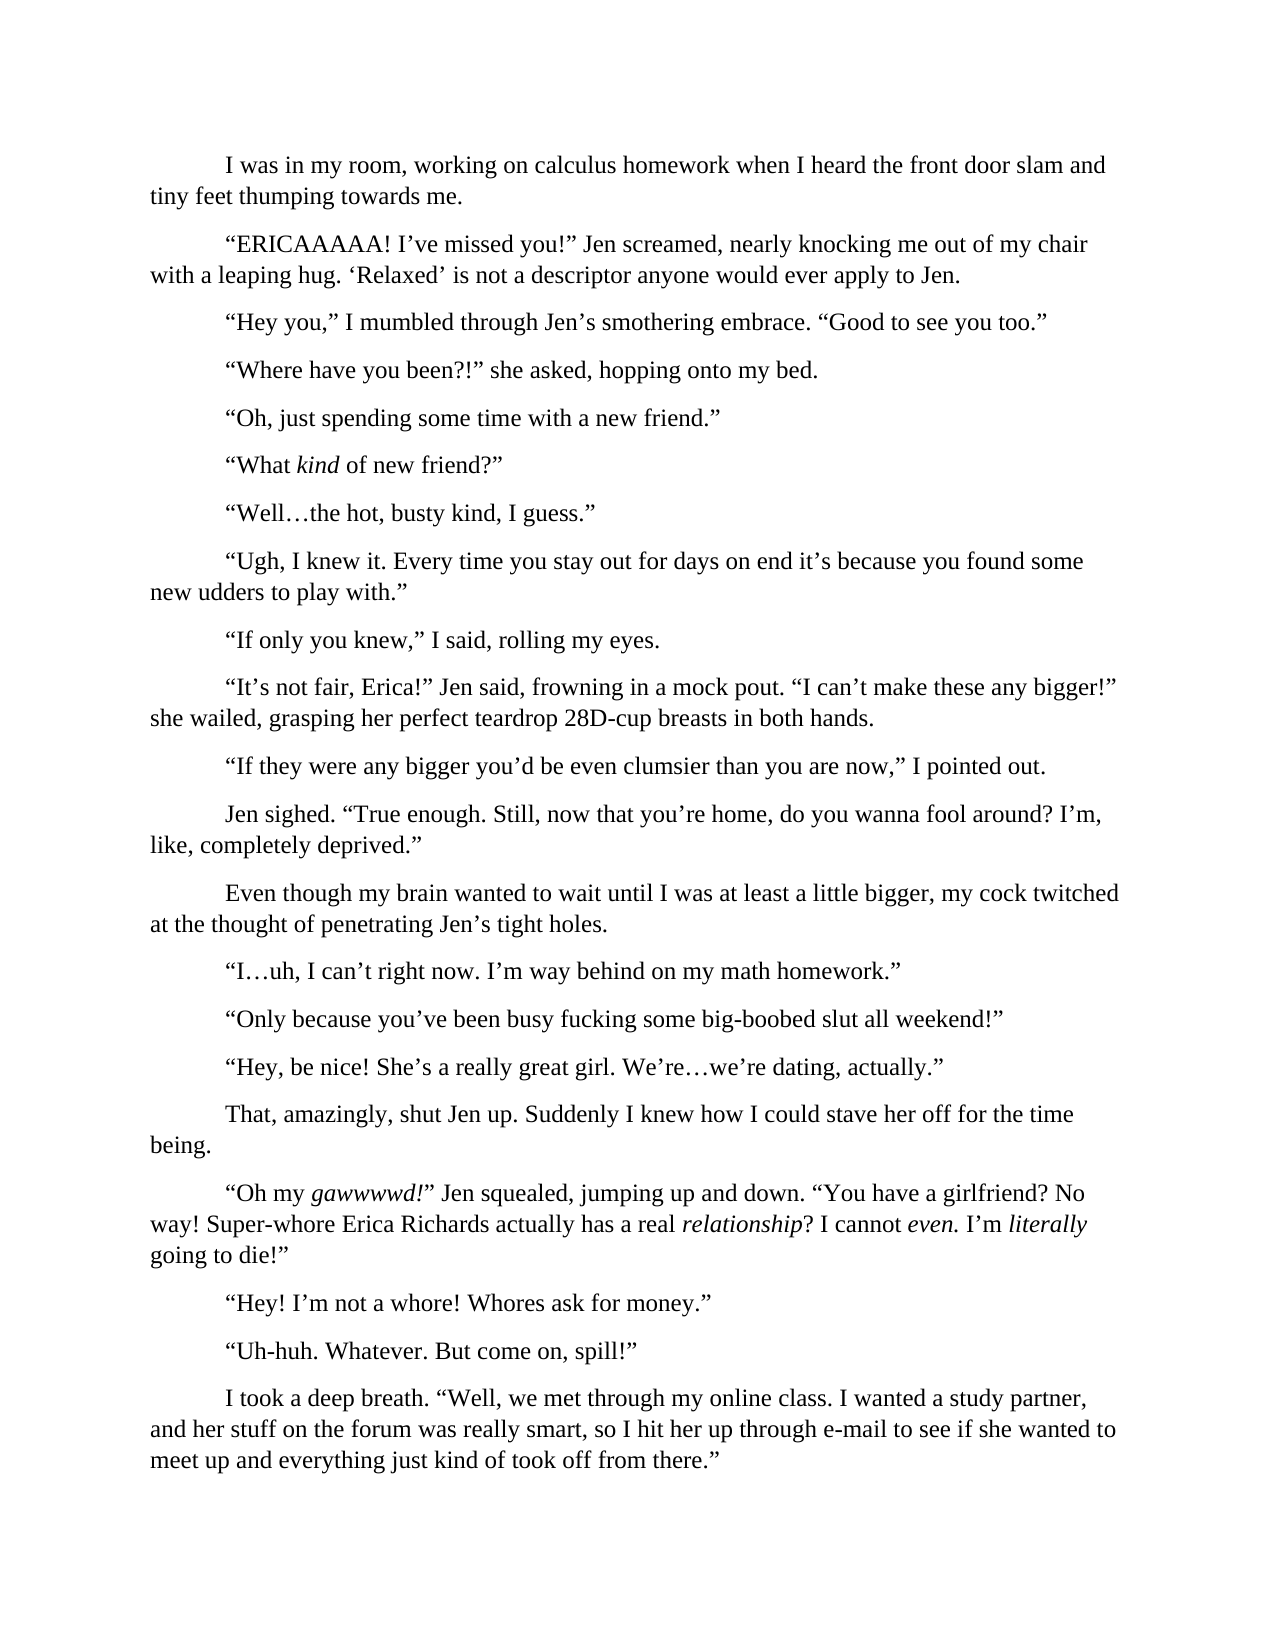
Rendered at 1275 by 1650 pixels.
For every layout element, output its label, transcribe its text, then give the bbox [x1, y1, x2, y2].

text “I…uh, I can’t right now. I’m way behind on my math homework.” [150, 956, 1125, 985]
text I was in my room, working on calculus homework when I heard the front door slam and tiny feet thumping towards me. [150, 150, 1125, 210]
text “What kind of new friend?” [150, 451, 1125, 479]
text “If only you knew,” I said, rolling my eyes. [150, 625, 1125, 653]
text “Hey, be nice! She’s a really great girl. We’re…we’re dating, actually.” [150, 1052, 1125, 1081]
text “Hey you,” I mumbled through Jen’s smothering embrace. “Good to see you too.” [150, 307, 1125, 336]
text That, amazingly, shut Jen up. Suddenly I knew how I could stave her off for the time being. [150, 1099, 1125, 1159]
text Jen sighed. “True enough. Still, now that you’re home, do you wanna fool around? I’m, like, completely deprived.” [150, 799, 1125, 859]
text “ERICAAAAA! I’ve missed you!” Jen screamed, nearly knocking me out of my chair with a leaping hug. ‘Relaxed’ is not a descriptor anyone would ever apply to Jen. [150, 229, 1125, 288]
text “Oh, just spending some time with a new friend.” [150, 403, 1125, 432]
text “If they were any bigger you’d be even clumsier than you are now,” I pointed out. [150, 751, 1125, 780]
text “Hey! I’m not a whore! Whores ask for money.” [150, 1288, 1125, 1317]
text Even though my brain wanted to wait until I was at least a little bigger, my cock twitched at the thought of penetrating Jen’s tight holes. [150, 878, 1125, 937]
text “It’s not fair, Erica!” Jen said, frowning in a mock pout. “I can’t make these any bigger!” she wailed, grasping her perfect teardrop 28D-cup breasts in both hands. [150, 672, 1125, 732]
text “Oh my gawwwwd!” Jen squealed, jumping up and down. “You have a girlfriend? No way! Super-whore Erica Richards actually has a real relationship? I cannot even. I’m literally going to die!” [150, 1178, 1125, 1269]
text I took a deep breath. “Well, we met through my online class. I wanted a study partner, and her stuff on the forum was really smart, so I hit her up through e-mail to see if she wanted to meet up and everything just kind of took off from there.” [150, 1383, 1125, 1474]
text “Uh-huh. Whatever. But come on, spill!” [150, 1336, 1125, 1364]
text “Only because you’ve been busy fucking some big-boobed slut all weekend!” [150, 1004, 1125, 1033]
text “Where have you been?!” she asked, hopping onto my bed. [150, 355, 1125, 384]
text “Ugh, I knew it. Every time you stay out for days on end it’s because you found some new udders to play with.” [150, 546, 1125, 606]
text “Well…the hot, busty kind, I guess.” [150, 498, 1125, 527]
